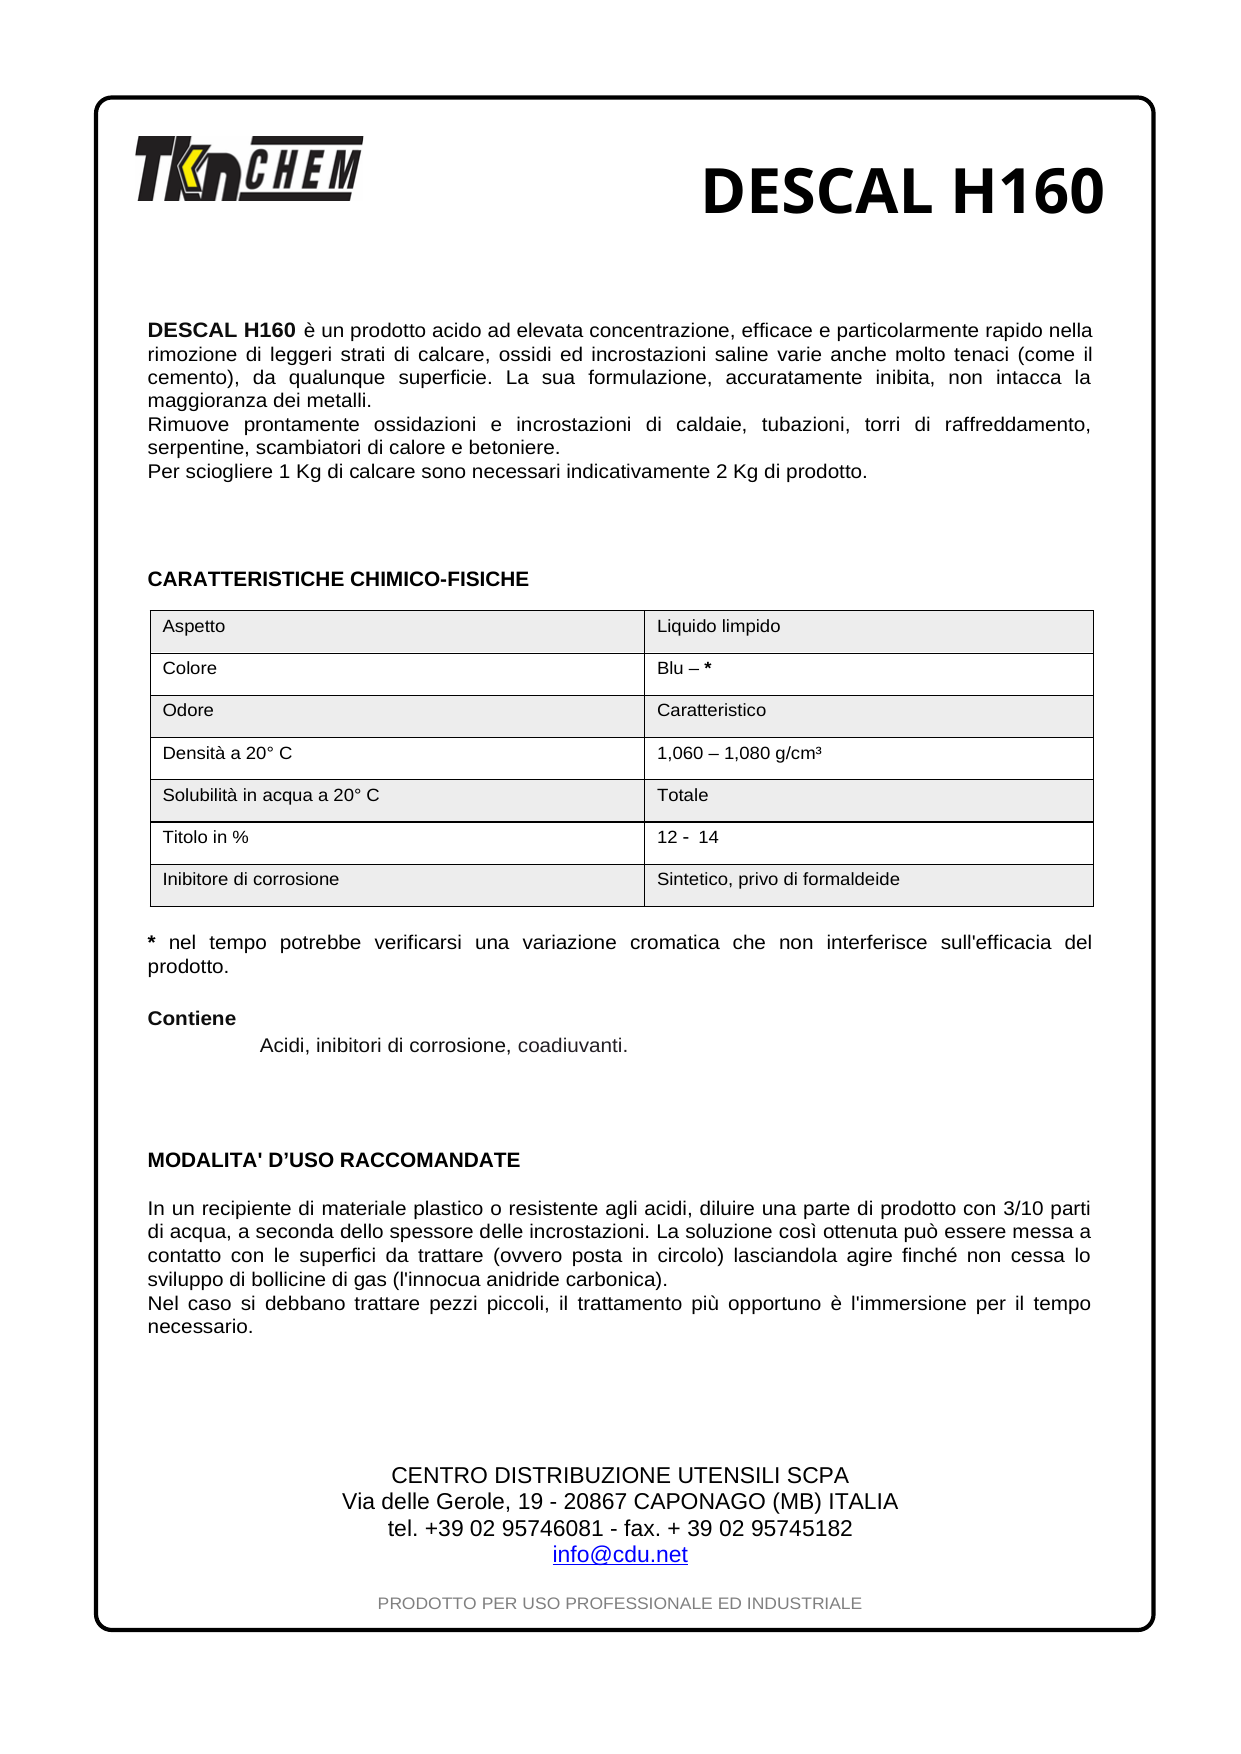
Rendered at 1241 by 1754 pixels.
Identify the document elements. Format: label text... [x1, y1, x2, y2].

text info@cdu.net [135, 1541, 1105, 1567]
table_cell Colore [151, 654, 644, 694]
text CENTRO DISTRIBUZIONE UTENSILI SCPA [135, 1462, 1105, 1488]
text Rimuove prontamente ossidazioni e incrostazioni di caldaie, tubazioni, torri di raffreddamento, serpentine, scambiatori di calore e betoniere. [147, 413, 1093, 459]
table_cell 1,060 – 1,080 g/cm³ [645, 738, 1093, 779]
table_cell Inibitore di corrosione [151, 865, 644, 906]
table_cell Totale [645, 780, 1093, 821]
text DESCAL H160 è un prodotto acido ad elevata concentrazione, efficace e particolarmente rapido nella rimozione di leggeri strati di calcare, ossidi ed incrostazioni saline varie anche molto tenaci (come il cemento), da qualunque superficie. La sua formulazione, accuratamente inibita, non intacca la maggioranza dei metalli. [147, 318, 1093, 412]
subtitle CARATTERISTICHE CHIMICO-FISICHE [147, 567, 1105, 591]
picture [135, 136, 364, 201]
table_cell Densità a 20° C [151, 738, 644, 779]
table_header Aspetto [151, 611, 644, 652]
subtitle MODALITA' D’USO RACCOMANDATE [147, 1148, 1105, 1172]
table_cell Blu – * [645, 654, 1093, 694]
text Per sciogliere 1 Kg di calcare sono necessari indicativamente 2 Kg di prodotto. [147, 460, 1105, 483]
text PRODOTTO PER USO PROFESSIONALE ED INDUSTRIALE [135, 1594, 1105, 1613]
text Nel caso si debbano trattare pezzi piccoli, il trattamento più opportuno è l'immersione per il tempo necessario. [147, 1291, 1093, 1338]
table_cell Odore [151, 696, 644, 737]
table_cell Titolo in % [151, 823, 644, 863]
text Via delle Gerole, 19 - 20867 CAPONAGO (MB) ITALIA [135, 1488, 1105, 1515]
subtitle DESCAL H160 [578, 147, 1105, 232]
table_cell Sintetico, privo di formaldeide [645, 865, 1093, 906]
text In un recipiente di materiale plastico o resistente agli acidi, diluire una parte di prodotto con 3/10 parti di acqua, a seconda dello spessore delle incrostazioni. La soluzione così ottenuta può essere messa a contatto con le superfici da trattare (ovvero posta in circolo) lasciandola agire finché non cessa lo sviluppo di bollicine di gas (l'innocua anidride carbonica). [147, 1196, 1093, 1290]
subtitle Contiene [147, 1007, 1105, 1030]
text Acidi, inibitori di corrosione, coadiuvanti. [189, 1034, 698, 1057]
text tel. +39 02 95746081 - fax. + 39 02 95745182 [135, 1515, 1105, 1541]
table_cell 12 14 [645, 823, 1093, 863]
table_cell Solubilità in acqua a 20° C [151, 780, 644, 821]
table_header Liquido limpido [645, 611, 1093, 652]
table_cell Caratteristico [645, 696, 1093, 737]
text * nel tempo potrebbe verificarsi una variazione cromatica che non interferisce sull'efficacia del prodotto. [147, 931, 1092, 977]
